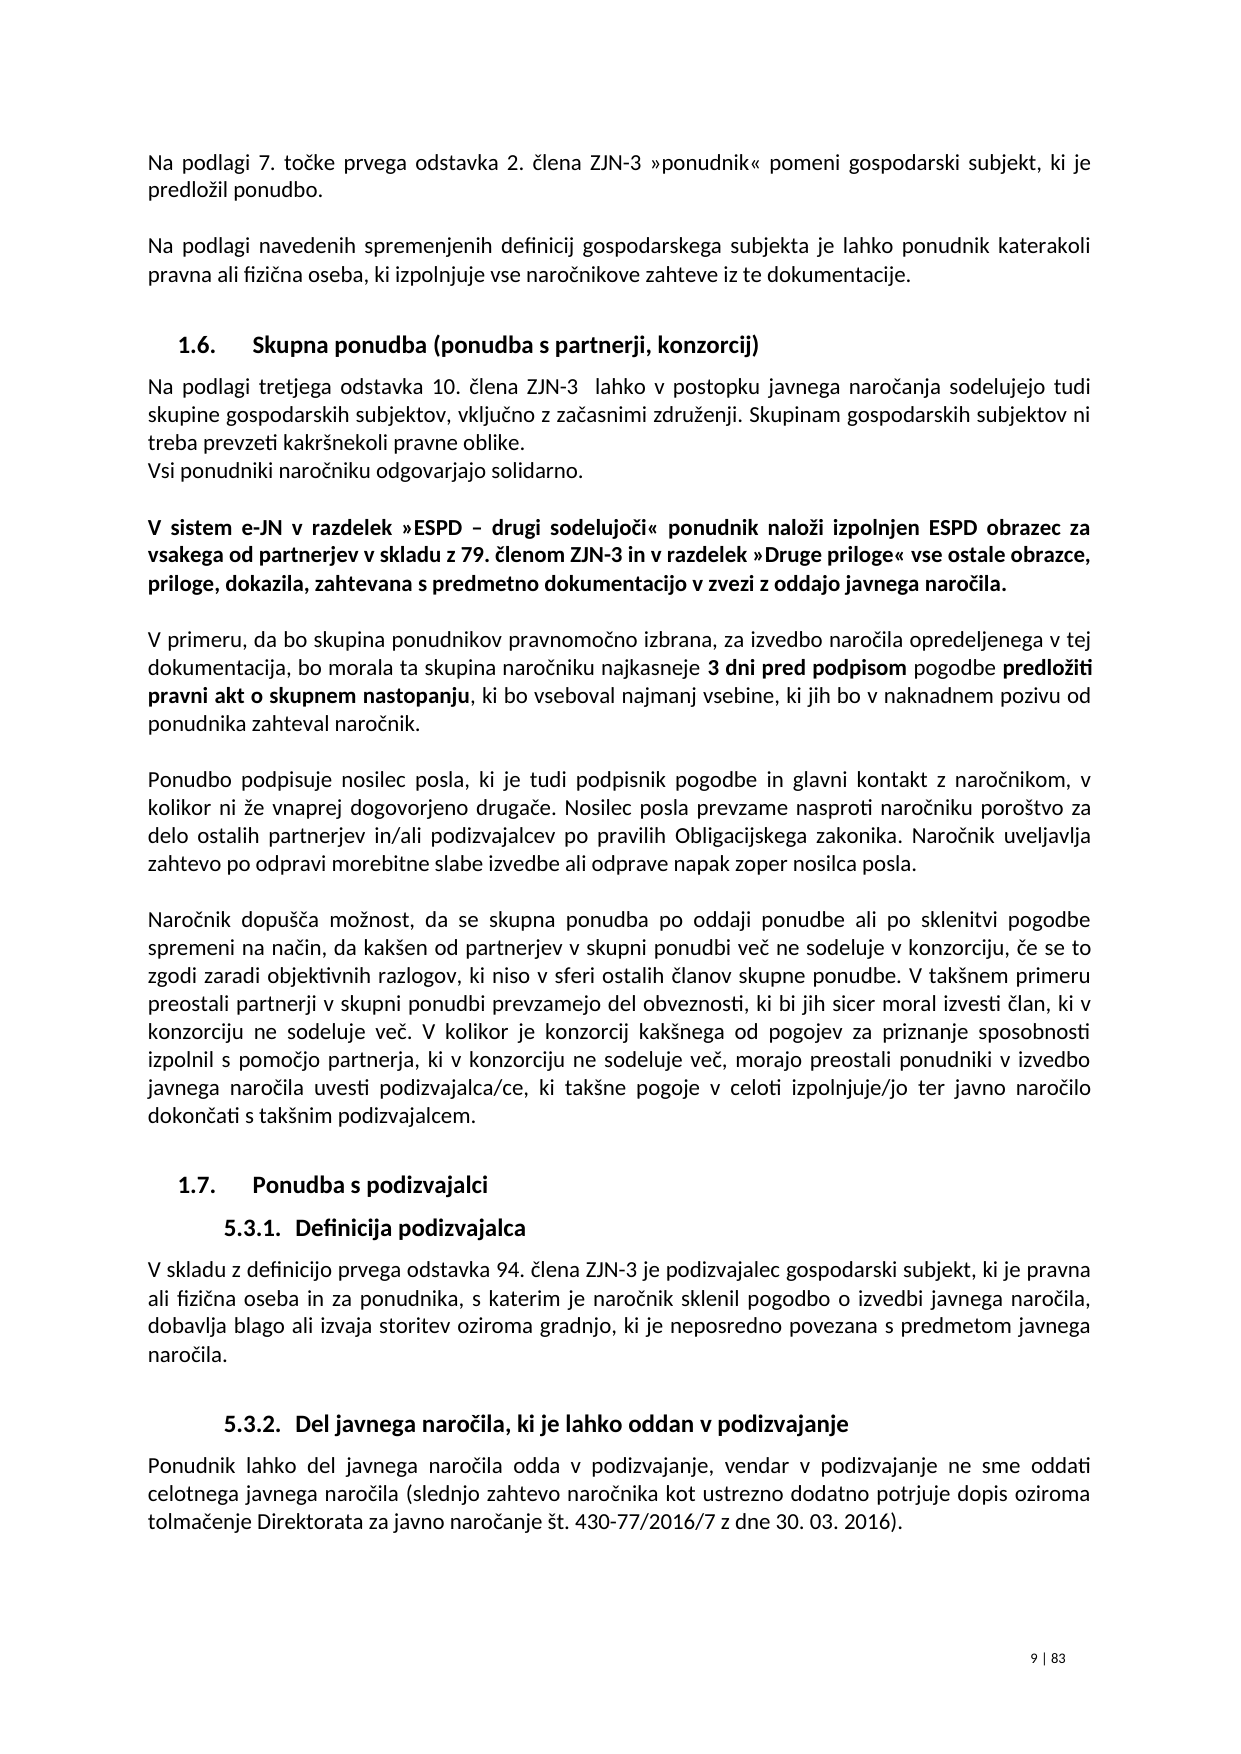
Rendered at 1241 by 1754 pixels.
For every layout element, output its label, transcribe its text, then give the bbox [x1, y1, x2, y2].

text Vsi ponudniki naročniku odgovarjajo solidarno. [148, 457, 1093, 484]
text Naročnik dopušča možnost, da se skupna ponudba po oddaji ponudbe ali po sklenitvi pogodbe spremeni na način, da kakšen od partnerjev v skupni ponudbi več ne sodeluje v konzorciju, če se to zgodi zaradi objektivnih razlogov, ki niso v sferi ostalih članov skupne ponudbe. V takšnem primeru preostali partnerji v skupni ponudbi prevzamejo del obveznosti, ki bi jih sicer moral izvesti član, ki v konzorciju ne sodeluje več. V kolikor je konzorcij kakšnega od pogojev za priznanje sposobnosti izpolnil s pomočjo partnerja, ki v konzorciju ne sodeluje več, morajo preostali ponudniki v izvedbo javnega naročila uvesti podizvajalca/ce, ki takšne pogoje v celoti izpolnjuje/jo ter javno naročilo dokončati s takšnim podizvajalcem. [148, 905, 1093, 1129]
subtitle Ponudba s podizvajalci [177, 1169, 1093, 1200]
text Na podlagi tretjega odstavka 10. člena ZJN-3 lahko v postopku javnega naročanja sodelujejo tudi skupine gospodarskih subjektov, vključno z začasnimi združenji. Skupinam gospodarskih subjektov ni treba prevzeti kakršnekoli pravne oblike. [148, 372, 1093, 457]
text V sistem e-JN v razdelek »ESPD – drugi sodelujoči« ponudnik naloži izpolnjen ESPD obrazec za vsakega od partnerjev v skladu z 79. členom ZJN-3 in v razdelek »Druge priloge« vse ostale obrazce, priloge, dokazila, zahtevana s predmetno dokumentacijo v zvezi z oddajo javnega naročila. [148, 513, 1093, 597]
subtitle Definicija podizvajalca [223, 1213, 1093, 1243]
text Na podlagi 7. točke prvega odstavka 2. člena ZJN-3 »ponudnik« pomeni gospodarski subjekt, ki je predložil ponudbo. [148, 148, 1093, 204]
text V primeru, da bo skupina ponudnikov pravnomočno izbrana, za izvedbo naročila opredeljenega v tej dokumentacija, bo morala ta skupina naročniku najkasneje 3 dni pred podpisom pogodbe predložiti pravni akt o skupnem nastopanju, ki bo vseboval najmanj vsebine, ki jih bo v naknadnem pozivu od ponudnika zahteval naročnik. [148, 625, 1093, 737]
text Na podlagi navedenih spremenjenih definicij gospodarskega subjekta je lahko ponudnik katerakoli pravna ali fizična oseba, ki izpolnjuje vse naročnikove zahteve iz te dokumentacije. [148, 232, 1093, 288]
subtitle Skupna ponudba (ponudba s partnerji, konzorcij) [177, 329, 1093, 360]
text Ponudbo podpisuje nosilec posla, ki je tudi podpisnik pogodbe in glavni kontakt z naročnikom, v kolikor ni že vnaprej dogovorjeno drugače. Nosilec posla prevzame nasproti naročniku poroštvo za delo ostalih partnerjev in/ali podizvajalcev po pravilih Obligacijskega zakonika. Naročnik uveljavlja zahtevo po odpravi morebitne slabe izvedbe ali odprave napak zoper nosilca posla. [148, 765, 1093, 877]
text V skladu z definicijo prvega odstavka 94. člena ZJN-3 je podizvajalec gospodarski subjekt, ki je pravna ali fizična oseba in za ponudnika, s katerim je naročnik sklenil pogodbo o izvedbi javnega naročila, dobavlja blago ali izvaja storitev oziroma gradnjo, ki je neposredno povezana s predmetom javnega naročila. [148, 1256, 1093, 1368]
subtitle Del javnega naročila, ki je lahko oddan v podizvajanje [223, 1408, 1093, 1439]
text Ponudnik lahko del javnega naročila odda v podizvajanje, vendar v podizvajanje ne sme oddati celotnega javnega naročila (slednjo zahtevo naročnika kot ustrezno dodatno potrjuje dopis oziroma tolmačenje Direktorata za javno naročanje št. 430-77/2016/7 z dne 30. 03. 2016). [148, 1451, 1093, 1535]
